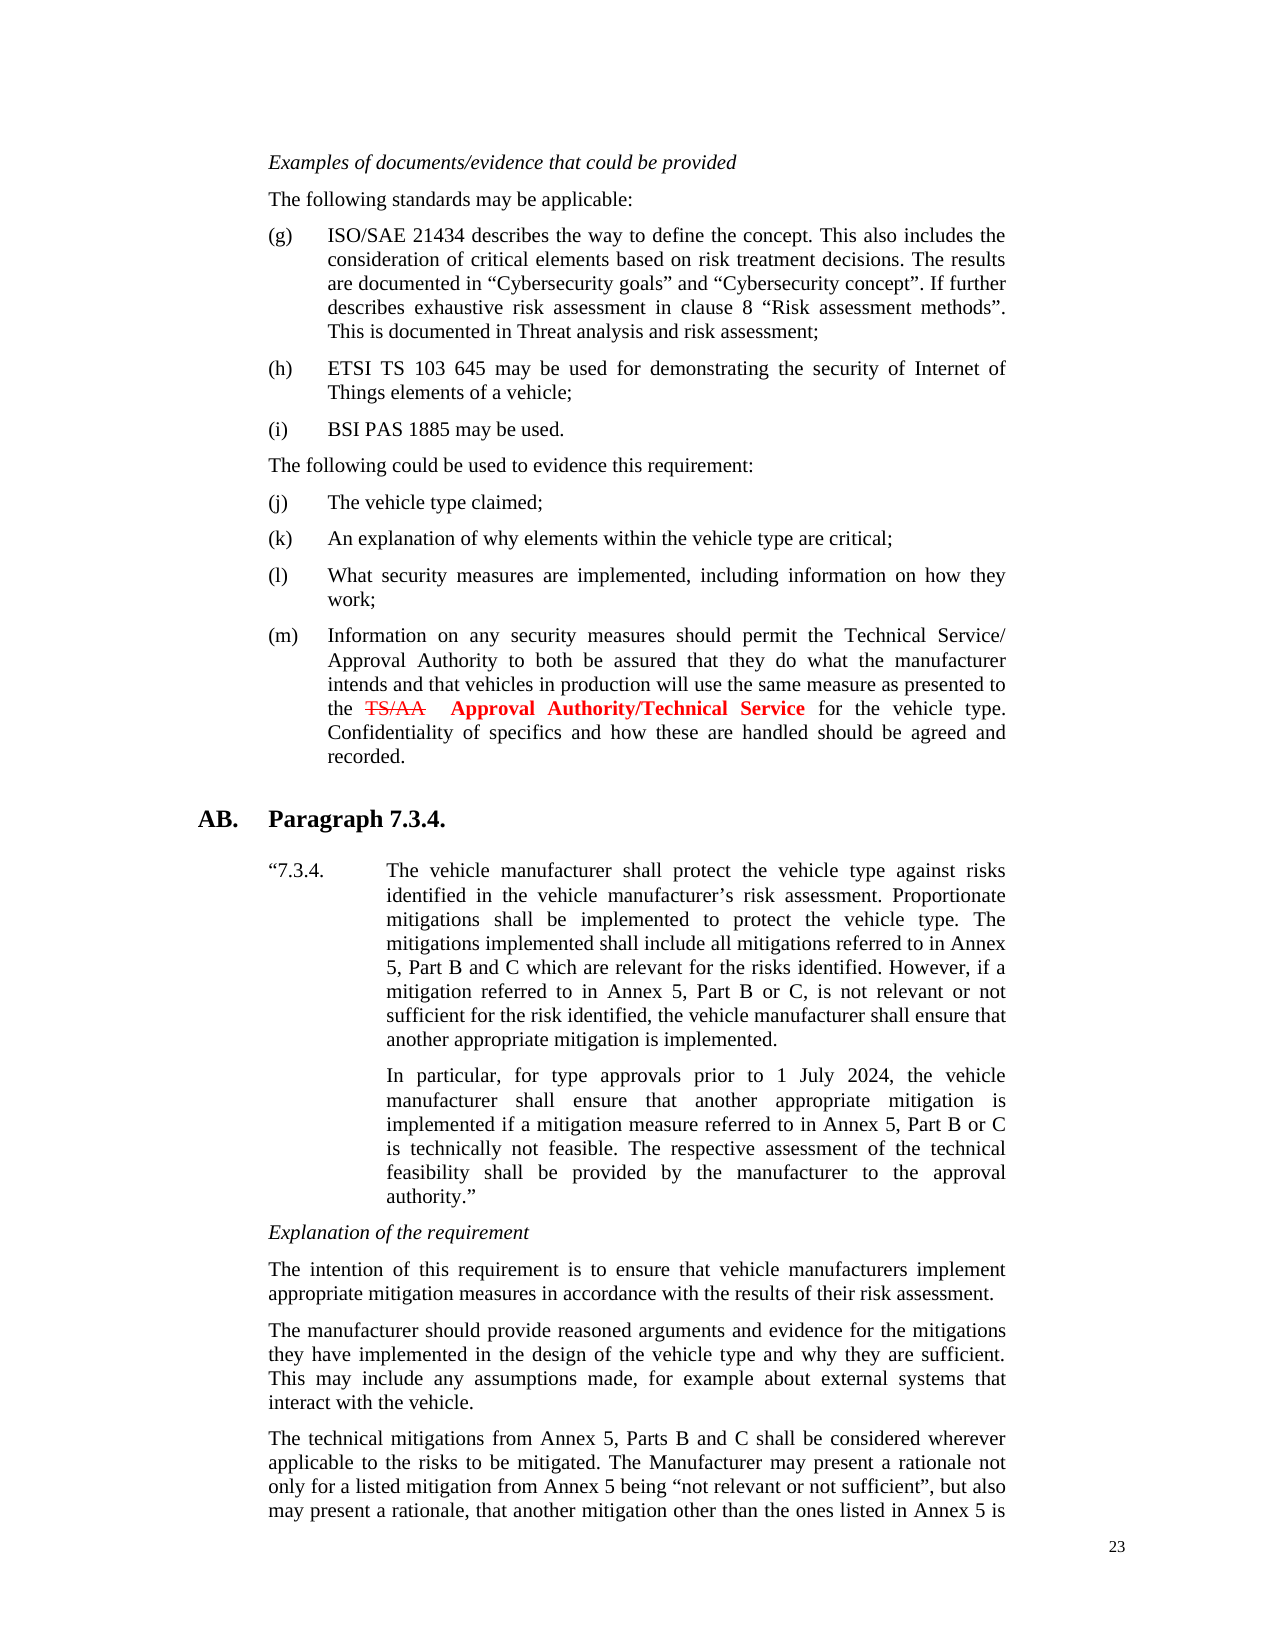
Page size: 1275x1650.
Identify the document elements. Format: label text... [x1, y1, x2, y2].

text (j) The vehicle type claimed; [268, 490, 1007, 514]
text “7.3.4. The vehicle manufacturer shall protect the vehicle type against risks identified in the vehicle manufacturer’s risk assessment. Proportionate mitigations shall be implemented to protect the vehicle type. The mitigations implemented shall include all mitigations referred to in Annex 5, Part B and C which are relevant for the risks identified. However, if a mitigation referred to in Annex 5, Part B or C, is not relevant or not sufficient for the risk identified, the vehicle manufacturer shall ensure that another appropriate mitigation is implemented. [268, 858, 1007, 1051]
text (h) ETSI TS 103 645 may be used for demonstrating the security of Internet of Things elements of a vehicle; [268, 356, 1007, 404]
text In particular, for type approvals prior to 1 July 2024, the vehicle manufacturer shall ensure that another appropriate mitigation is implemented if a mitigation measure referred to in Annex 5, Part B or C is technically not feasible. The respective assessment of the technical feasibility shall be provided by the manufacturer to the approval authority.” [386, 1063, 1007, 1208]
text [150, 1426, 1007, 1522]
text (m) Information on any security measures should permit the Technical Service/ Approval Authority to both be assured that they do what the manufacturer intends and that vehicles in production will use the same measure as presented to the TS/AA Approval Authority/Technical Service for the vehicle type. Confidentiality of specifics and how these are handled should be agreed and recorded. [268, 623, 1007, 768]
text (k) An explanation of why elements within the vehicle type are critical; [268, 526, 1007, 550]
text Explanation of the requirement [268, 1220, 1007, 1244]
text The following could be used to evidence this requirement: [150, 453, 1007, 477]
text The manufacturer should provide reasoned arguments and evidence for the mitigations they have implemented in the design of the vehicle type and why they are sufficient. This may include any assumptions made, for example about external systems that interact with the vehicle. [150, 1317, 1007, 1414]
text The intention of this requirement is to ensure that vehicle manufacturers implement appropriate mitigation measures in accordance with the results of their risk assessment. [150, 1257, 1007, 1305]
text (i) BSI PAS 1885 may be used. [268, 417, 1007, 441]
text (g) ISO/SAE 21434 describes the way to define the concept. This also includes the consideration of critical elements based on risk treatment decisions. The results are documented in “Cybersecurity goals” and “Cybersecurity concept”. If further describes exhaustive risk assessment in clause 8 “Risk assessment methods”. This is documented in Threat analysis and risk assessment; [268, 223, 1007, 343]
text (l) What security measures are implemented, including information on how they work; [268, 563, 1007, 611]
text Examples of documents/evidence that could be provided [268, 150, 1007, 174]
text AB. Paragraph 7.3.4. [150, 805, 1007, 833]
text The following standards may be applicable: [150, 187, 1007, 211]
